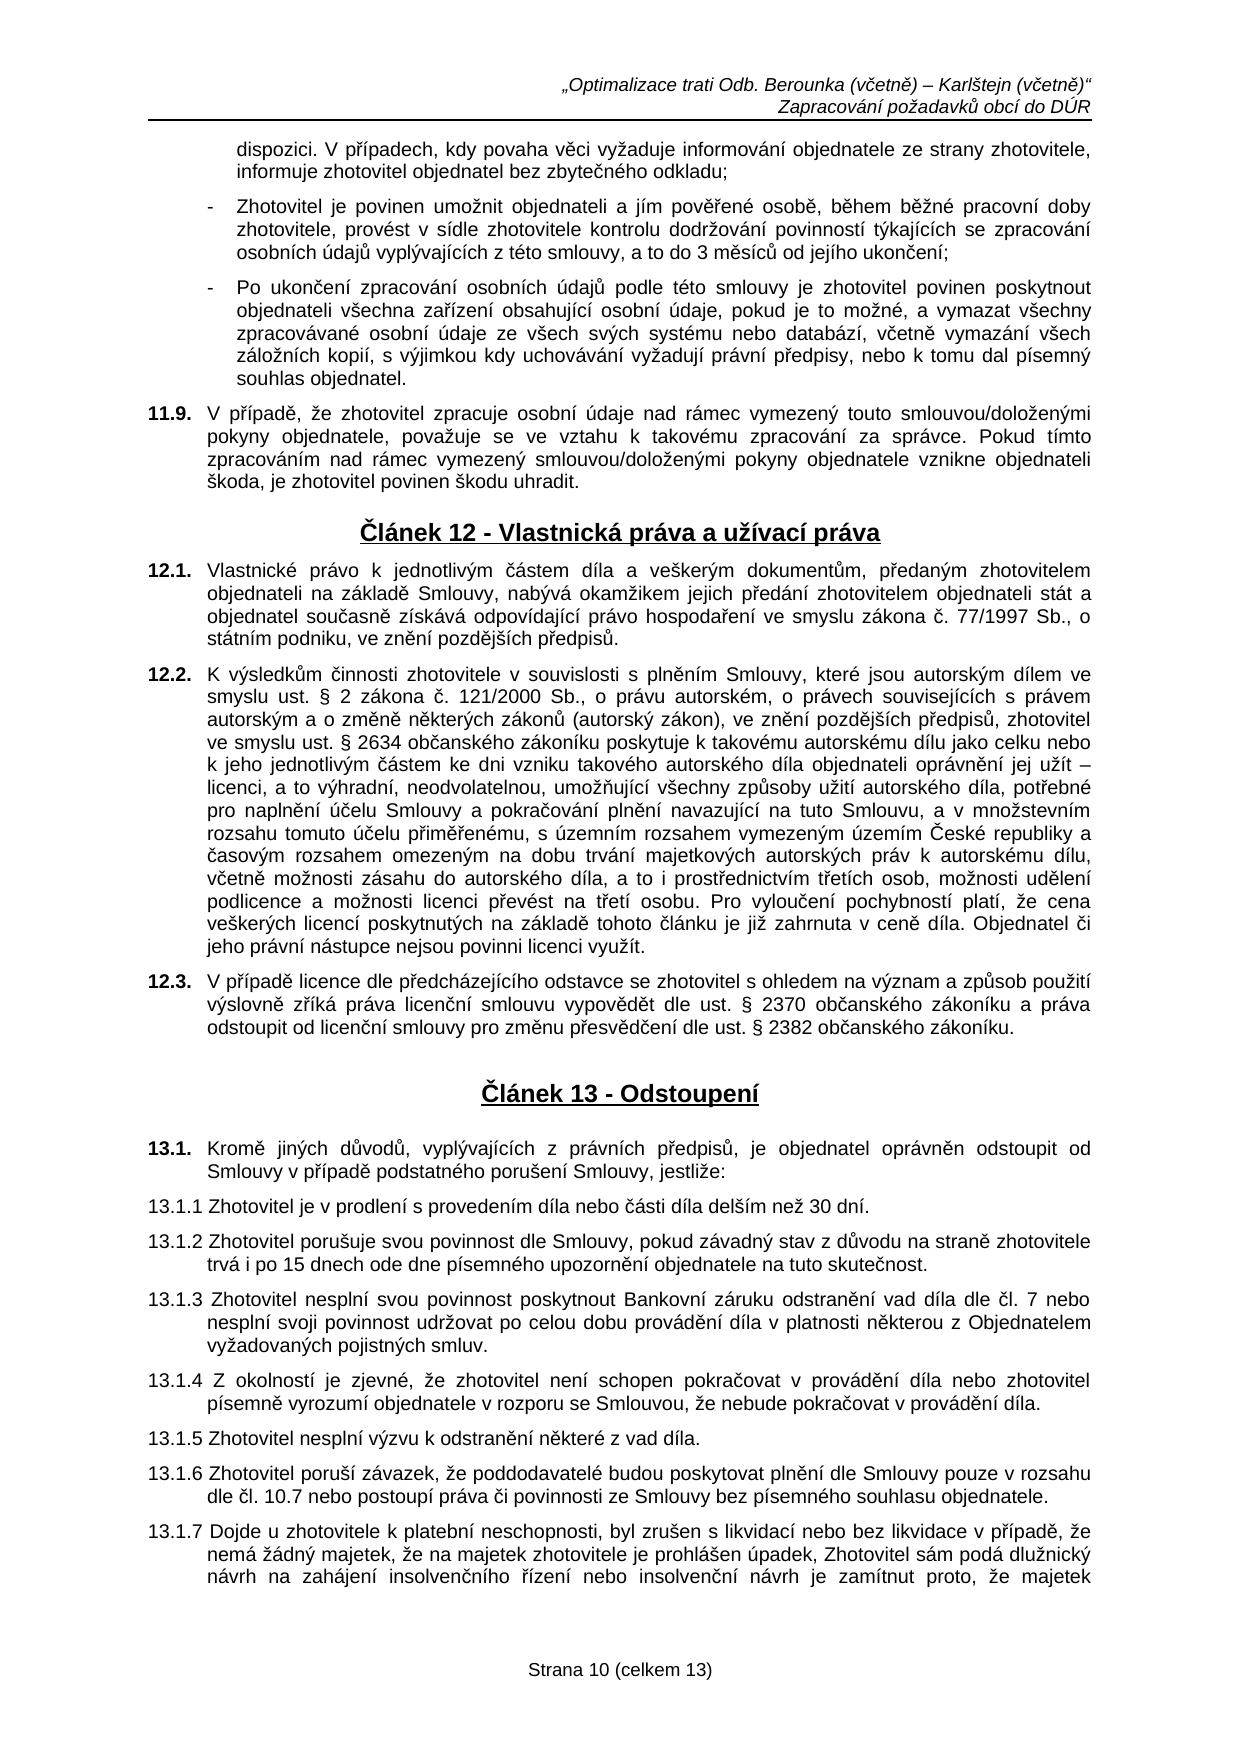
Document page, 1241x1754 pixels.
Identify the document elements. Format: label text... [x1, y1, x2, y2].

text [207, 137, 1092, 183]
text 12.1. Vlastnické právo k jednotlivým částem díla a veškerým dokumentům, předaným zhotovitelem objednateli na základě Smlouvy, nabývá okamžikem jejich předání zhotovitelem objednateli stát a objednatel současně získává odpovídající právo hospodaření ve smyslu zákona č. 77/1997 Sb., o státním podniku, ve znění pozdějších předpisů. [148, 559, 1092, 650]
text 13.1.5 Zhotovitel nesplní výzvu k odstranění některé z vad díla. [148, 1427, 1092, 1449]
text - Zhotovitel je povinen umožnit objednateli a jím pověřené osobě, během běžné pracovní doby zhotovitele, provést v sídle zhotovitele kontrolu dodržování povinností týkajících se zpracování osobních údajů vyplývajících z této smlouvy, a to do 3 měsíců od jejího ukončení; [207, 195, 1092, 263]
text 13.1. Kromě jiných důvodů, vyplývajících z právních předpisů, je objednatel oprávněn odstoupit od Smlouvy v případě podstatného porušení Smlouvy, jestliže: [148, 1137, 1092, 1182]
text 13.1.1 Zhotovitel je v prodlení s provedením díla nebo části díla delším než 30 dní. [148, 1195, 1092, 1218]
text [148, 1520, 1092, 1588]
subtitle Článek 12 - Vlastnická práva a užívací práva [148, 518, 1092, 547]
text 13.1.6 Zhotovitel poruší závazek, že poddodavatelé budou poskytovat plnění dle Smlouvy pouze v rozsahu dle čl. 10.7 nebo postoupí práva či povinnosti ze Smlouvy bez písemného souhlasu objednatele. [148, 1462, 1092, 1507]
subtitle Článek 13 - Odstoupení [148, 1079, 1092, 1108]
text - Po ukončení zpracování osobních údajů podle této smlouvy je zhotovitel povinen poskytnout objednateli všechna zařízení obsahující osobní údaje, pokud je to možné, a vymazat všechny zpracovávané osobní údaje ze všech svých systému nebo databází, včetně vymazání všech záložních kopií, s výjimkou kdy uchovávání vyžadují právní předpisy, nebo k tomu dal písemný souhlas objednatel. [207, 276, 1092, 389]
text 13.1.3 Zhotovitel nesplní svou povinnost poskytnout Bankovní záruku odstranění vad díla dle čl. 7 nebo nesplní svoji povinnost udržovat po celou dobu provádění díla v platnosti některou z Objednatelem vyžadovaných pojistných smluv. [148, 1288, 1092, 1356]
text 11.9. V případě, že zhotovitel zpracuje osobní údaje nad rámec vymezený touto smlouvou/doloženými pokyny objednatele, považuje se ve vztahu k takovému zpracování za správce. Pokud tímto zpracováním nad rámec vymezený smlouvou/doloženými pokyny objednatele vznikne objednateli škoda, je zhotovitel povinen škodu uhradit. [148, 402, 1092, 493]
text 12.2. K výsledkům činnosti zhotovitele v souvislosti s plněním Smlouvy, které jsou autorským dílem ve smyslu ust. § 2 zákona č. 121/2000 Sb., o právu autorském, o právech souvisejících s právem autorským a o změně některých zákonů (autorský zákon), ve znění pozdějších předpisů, zhotovitel ve smyslu ust. § 2634 občanského zákoníku poskytuje k takovému autorskému dílu jako celku nebo k jeho jednotlivým částem ke dni vzniku takového autorského díla objednateli oprávnění jej užít – licenci, a to výhradní, neodvolatelnou, umožňující všechny způsoby užití autorského díla, potřebné pro naplnění účelu Smlouvy a pokračování plnění navazující na tuto Smlouvu, a v množstevním rozsahu tomuto účelu přiměřenému, s územním rozsahem vymezeným územím České republiky a časovým rozsahem omezeným na dobu trvání majetkových autorských práv k autorskému dílu, včetně možnosti zásahu do autorského díla, a to i prostřednictvím třetích osob, možnosti udělení podlicence a možnosti licenci převést na třetí osobu. Pro vyloučení pochybností platí, že cena veškerých licencí poskytnutých na základě tohoto článku je již zahrnuta v ceně díla. Objednatel či jeho právní nástupce nejsou povinni licenci využít. [148, 662, 1092, 958]
text 13.1.4 Z okolností je zjevné, že zhotovitel není schopen pokračovat v provádění díla nebo zhotovitel písemně vyrozumí objednatele v rozporu se Smlouvou, že nebude pokračovat v provádění díla. [148, 1369, 1092, 1414]
text 13.1.2 Zhotovitel porušuje svou povinnost dle Smlouvy, pokud závadný stav z důvodu na straně zhotovitele trvá i po 15 dnech ode dne písemného upozornění objednatele na tuto skutečnost. [148, 1230, 1092, 1276]
text 12.3. V případě licence dle předcházejícího odstavce se zhotovitel s ohledem na význam a způsob použití výslovně zříká práva licenční smlouvu vypovědět dle ust. § 2370 občanského zákoníku a práva odstoupit od licenční smlouvy pro změnu přesvědčení dle ust. § 2382 občanského zákoníku. [148, 970, 1092, 1038]
